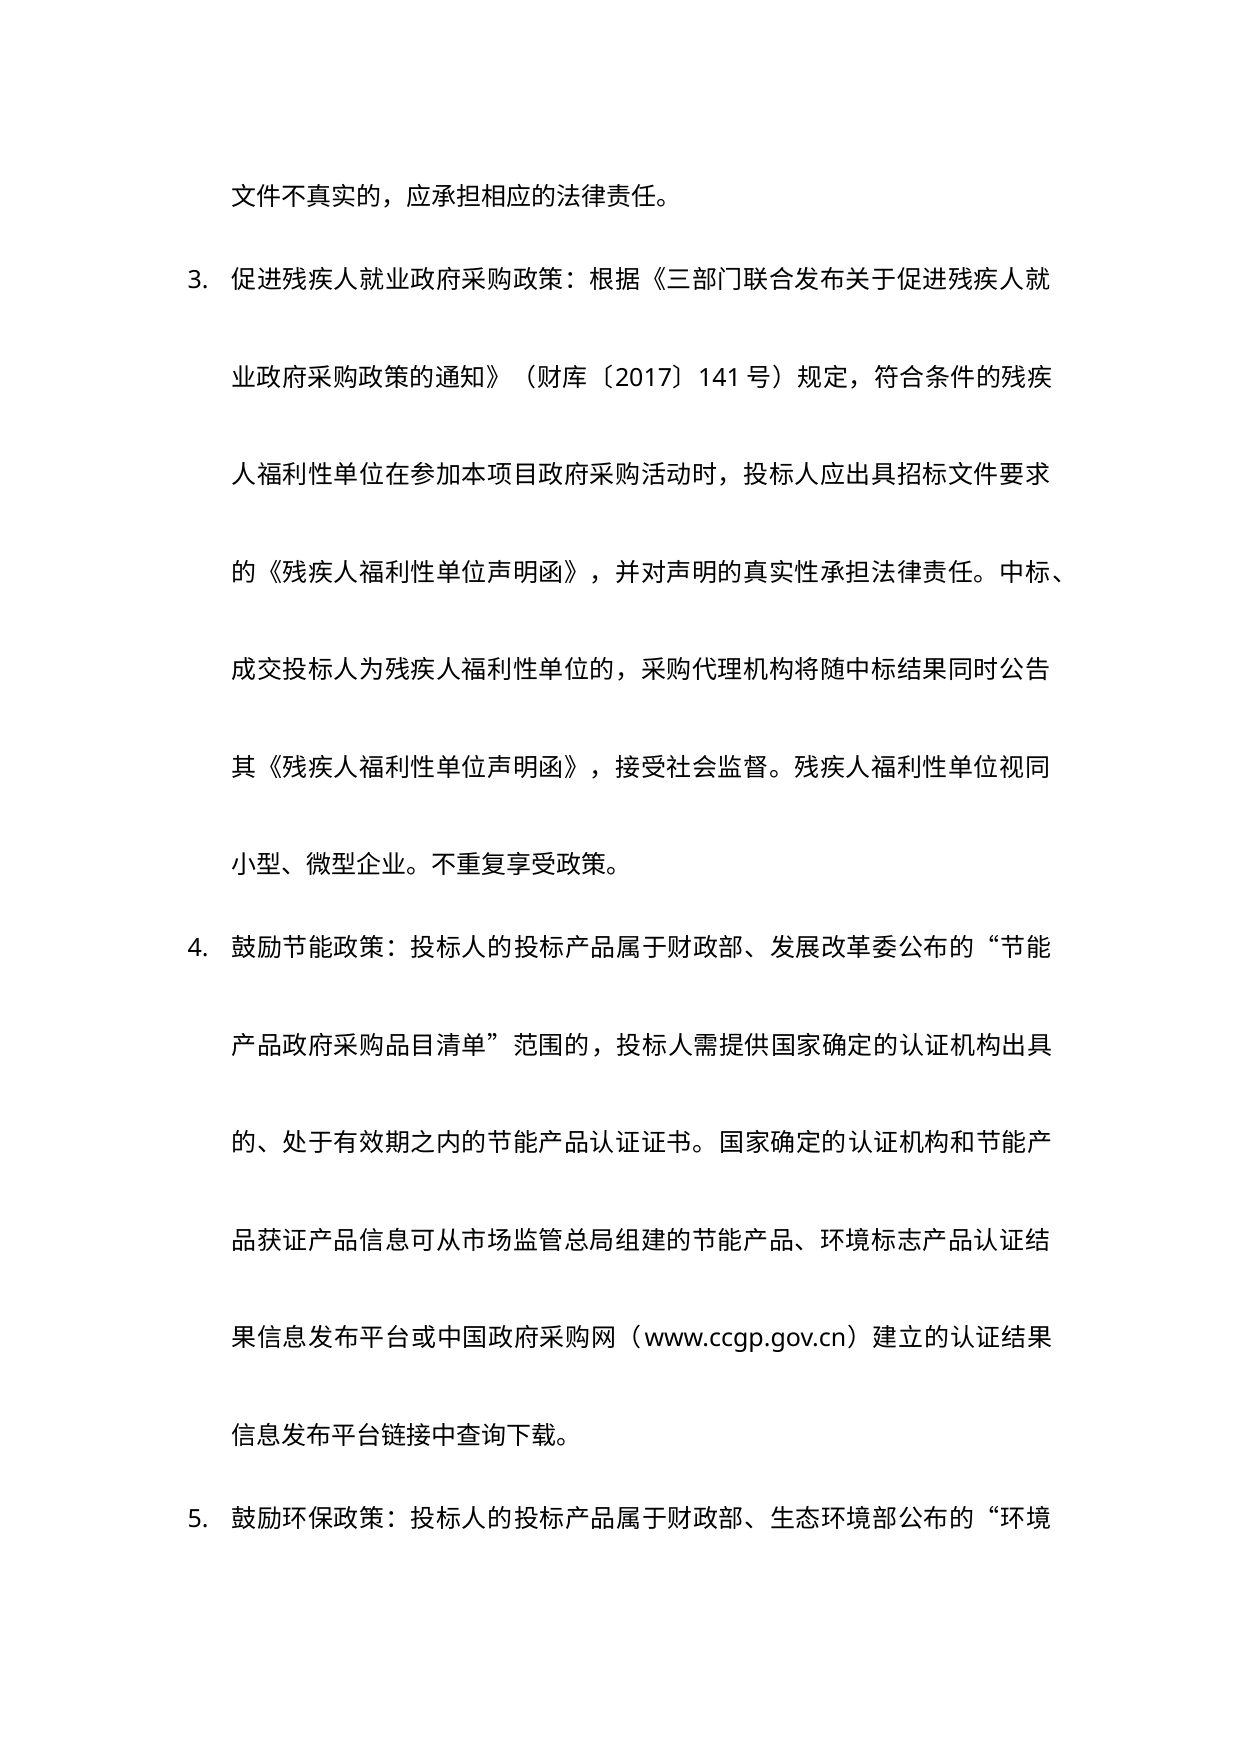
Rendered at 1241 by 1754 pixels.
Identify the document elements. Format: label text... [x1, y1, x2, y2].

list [187, 162, 1053, 227]
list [187, 1484, 1053, 1549]
list 鼓励节能政策：投标人的投标产品属于财政部、发展改革委公布的“节能产品政府采购品目清单”范围的，投标人需提供国家确定的认证机构出具的、处于有效期之内的节能产品认证证书。国家确定的认证机构和节能产品获证产品信息可从市场监管总局组建的节能产品、环境标志产品认证结果信息发布平台或中国政府采购网（www.ccgp.gov.cn）建立的认证结果信息发布平台链接中查询下载。 [187, 913, 1053, 1466]
list 促进残疾人就业政府采购政策：根据《三部门联合发布关于促进残疾人就业政府采购政策的通知》（财库〔2017〕141号）规定，符合条件的残疾人福利性单位在参加本项目政府采购活动时，投标人应出具招标文件要求的《残疾人福利性单位声明函》，并对声明的真实性承担法律责任。中标、成交投标人为残疾人福利性单位的，采购代理机构将随中标结果同时公告其《残疾人福利性单位声明函》，接受社会监督。残疾人福利性单位视同小型、微型企业。不重复享受政策。 [187, 245, 1053, 895]
